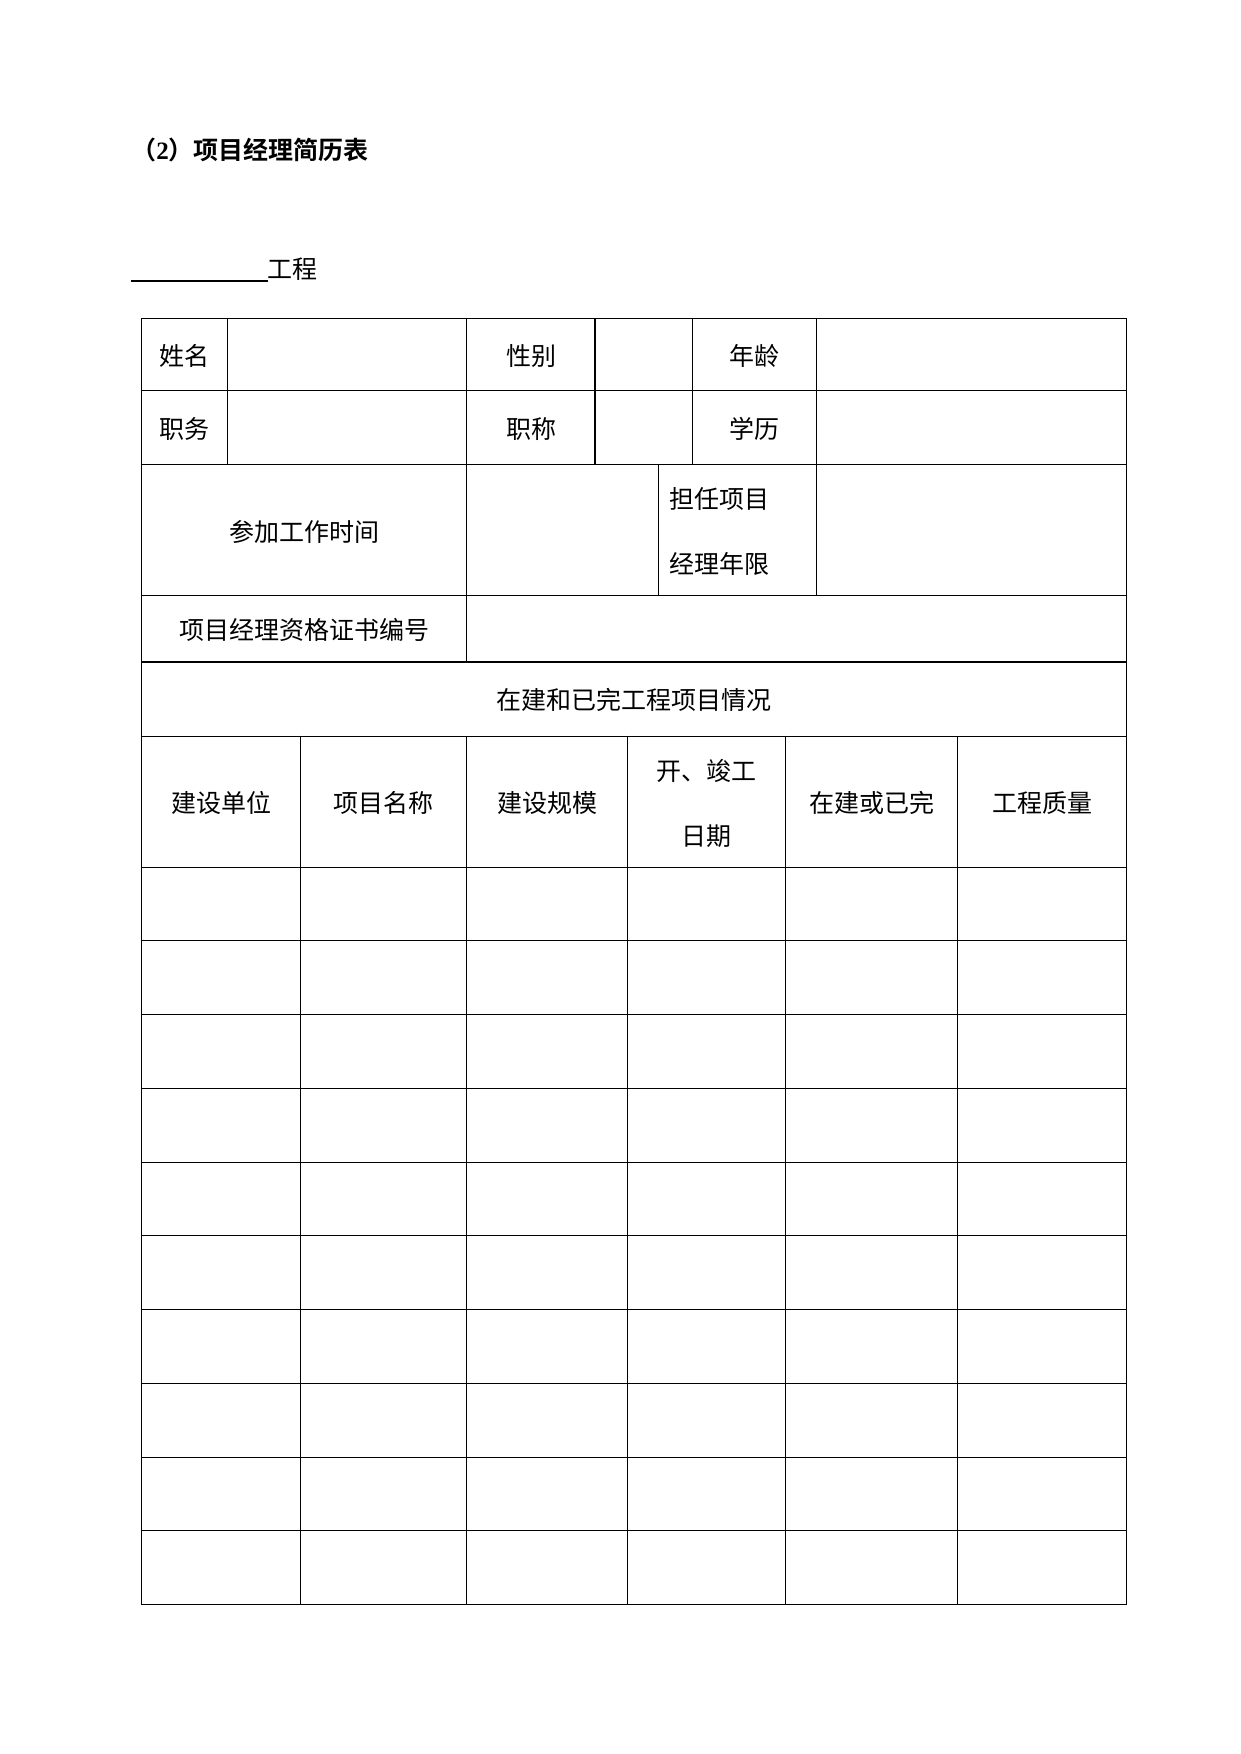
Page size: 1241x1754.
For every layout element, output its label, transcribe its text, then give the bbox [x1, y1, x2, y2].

table_cell [786, 1236, 957, 1309]
table_header [596, 319, 692, 390]
table_cell [467, 1089, 627, 1162]
table_cell [596, 391, 692, 464]
table_cell [958, 1089, 1126, 1162]
table_cell [301, 1531, 466, 1604]
table_cell [142, 1089, 300, 1162]
table_cell [142, 1163, 300, 1235]
table_cell 开、竣工 日期 [628, 737, 785, 867]
table_cell [301, 941, 466, 1014]
text 工程 [131, 235, 1056, 300]
table_cell [228, 391, 466, 464]
table_cell [467, 1015, 627, 1088]
table_cell 在建或已完 [786, 737, 957, 867]
table_cell 职称 [467, 391, 594, 464]
table_cell 参加工作时间 [142, 465, 466, 595]
table_cell [628, 1458, 785, 1530]
table_cell [142, 1384, 300, 1457]
table_cell 建设规模 [467, 737, 627, 867]
table_cell [817, 391, 1126, 464]
table_cell [958, 1015, 1126, 1088]
table_cell [628, 941, 785, 1014]
table_cell [467, 465, 658, 595]
subtitle （2）项目经理简历表 [131, 116, 1125, 181]
table_cell [958, 1458, 1126, 1530]
table_cell [786, 1163, 957, 1235]
table_cell [142, 1458, 300, 1530]
table_header 年龄 [693, 319, 816, 390]
table_cell [958, 1531, 1126, 1604]
table_cell [628, 1236, 785, 1309]
table_cell [628, 1163, 785, 1235]
table_cell [301, 868, 466, 940]
table_cell [301, 1236, 466, 1309]
table_cell [301, 1458, 466, 1530]
table_cell [142, 941, 300, 1014]
table_header [228, 319, 466, 390]
table_cell [628, 1089, 785, 1162]
table_cell [301, 1015, 466, 1088]
table_cell [142, 1531, 300, 1604]
table_cell [142, 1236, 300, 1309]
table_cell [786, 1310, 957, 1383]
table_cell [958, 1236, 1126, 1309]
table_cell 在建和已完工程项目情况 [142, 663, 1126, 736]
table_cell 项目名称 [301, 737, 466, 867]
table_cell [467, 1384, 627, 1457]
table_cell [142, 1015, 300, 1088]
table_cell [786, 1089, 957, 1162]
table_cell [958, 1384, 1126, 1457]
table_cell [786, 941, 957, 1014]
table_cell [467, 596, 1126, 661]
table_cell [958, 868, 1126, 940]
table_cell [467, 941, 627, 1014]
table_cell [301, 1384, 466, 1457]
table_cell [467, 1458, 627, 1530]
table_cell [786, 1531, 957, 1604]
table_cell 建设单位 [142, 737, 300, 867]
table_cell [786, 1384, 957, 1457]
table_cell 工程质量 [958, 737, 1126, 867]
table_cell [958, 1163, 1126, 1235]
table_cell [142, 1310, 300, 1383]
table_cell [467, 1163, 627, 1235]
table_cell [786, 1458, 957, 1530]
table_cell [467, 1236, 627, 1309]
table_cell [628, 1384, 785, 1457]
table_cell [786, 1015, 957, 1088]
table_cell [958, 941, 1126, 1014]
table_header [817, 319, 1126, 390]
table_header 性别 [467, 319, 594, 390]
table_cell [628, 1310, 785, 1383]
table_cell [142, 868, 300, 940]
table_cell 项目经理资格证书编号 [142, 596, 466, 661]
table_cell 担任项目 经理年限 [659, 465, 816, 595]
table_cell [301, 1310, 466, 1383]
table_cell [467, 1310, 627, 1383]
table_cell [301, 1163, 466, 1235]
table_cell [817, 465, 1126, 595]
table_header 姓名 [142, 319, 227, 390]
table_cell 职务 [142, 391, 227, 464]
table_cell [467, 1531, 627, 1604]
table_cell [786, 868, 957, 940]
table_cell [628, 1015, 785, 1088]
table_cell [301, 1089, 466, 1162]
table_cell 学历 [693, 391, 816, 464]
table_cell [467, 868, 627, 940]
table_cell [958, 1310, 1126, 1383]
table_cell [628, 1531, 785, 1604]
table_cell [628, 868, 785, 940]
